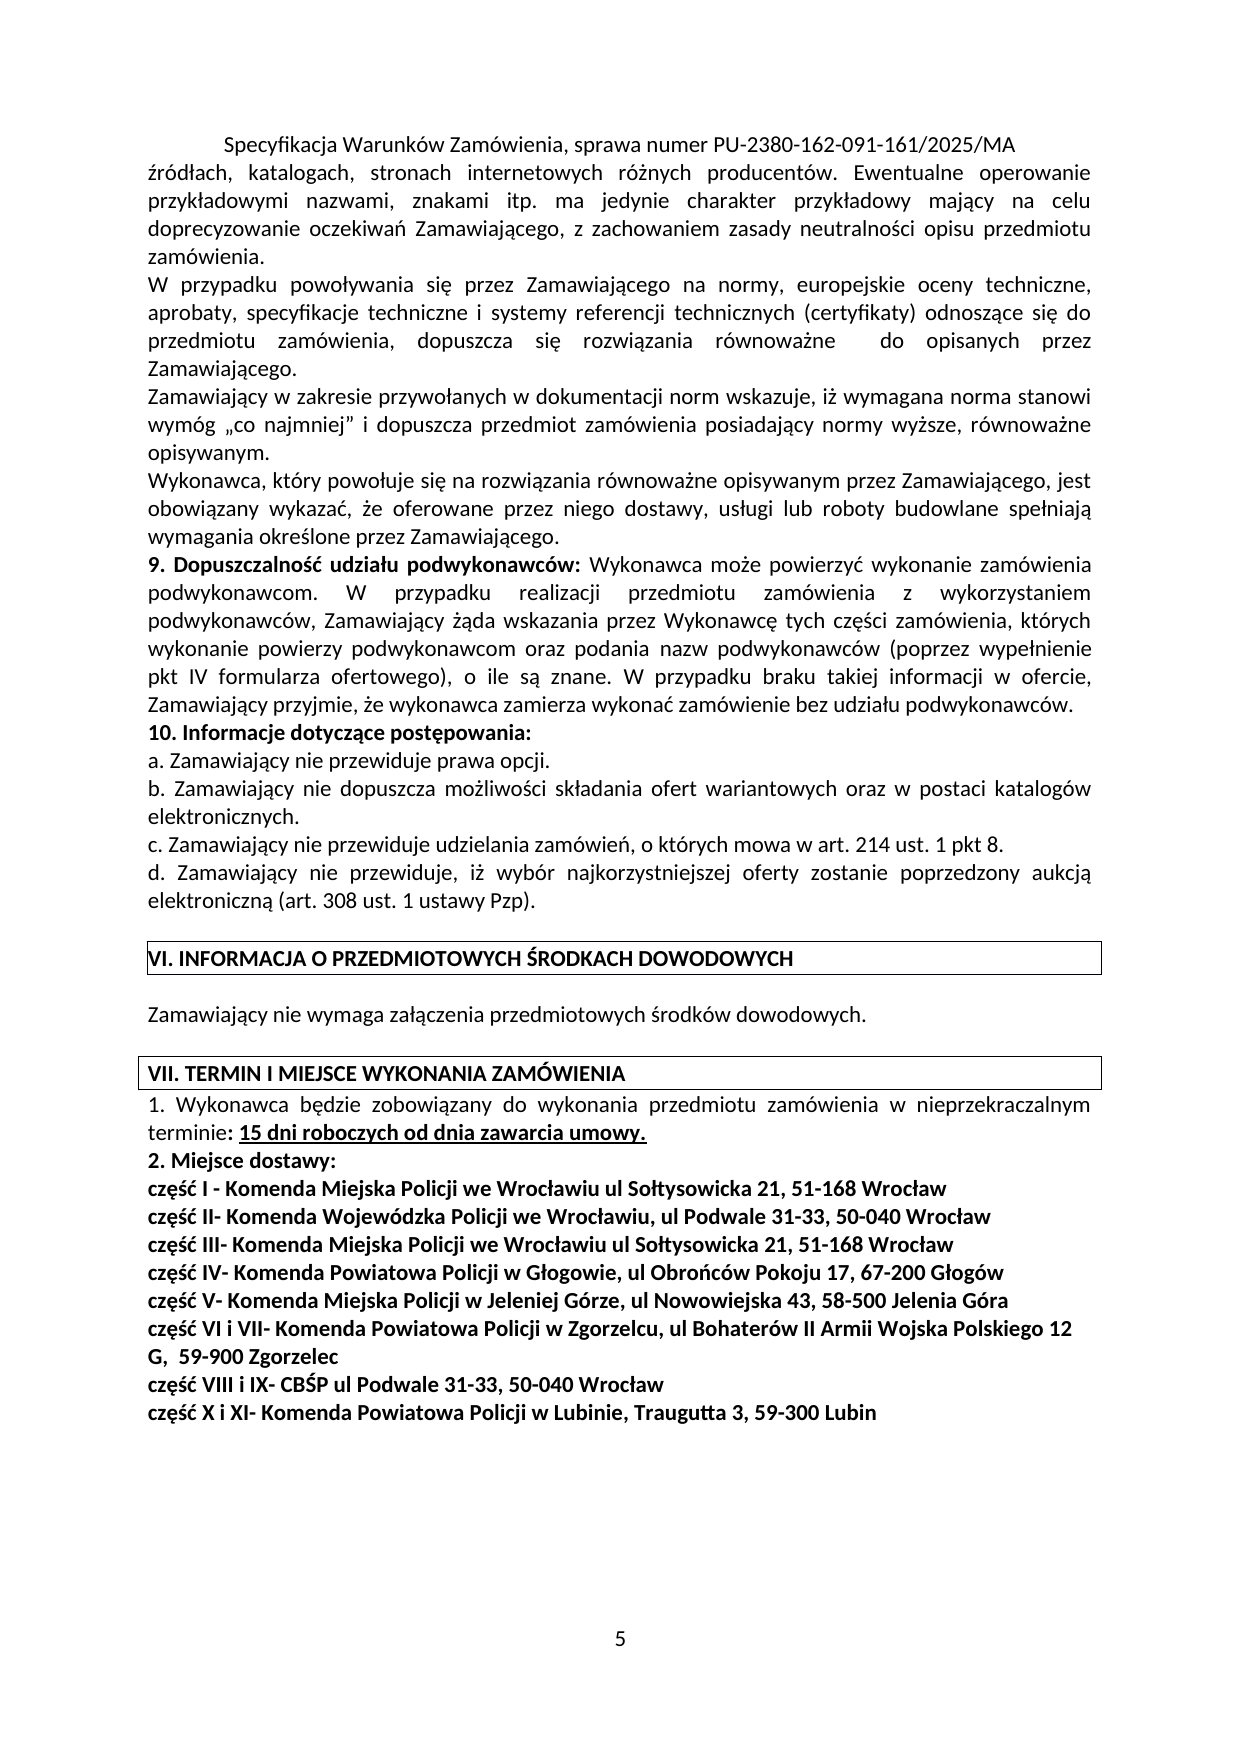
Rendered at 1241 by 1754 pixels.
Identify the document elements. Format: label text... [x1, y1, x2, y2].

text część X i XI- Komenda Powiatowa Policji w Lubinie, Traugutta 3, 59-300 Lubin [148, 1398, 1093, 1427]
text b. Zamawiający nie dopuszcza możliwości składania ofert wariantowych oraz w postaci katalogów elektronicznych. [148, 774, 1093, 830]
text część II- Komenda Wojewódzka Policji we Wrocławiu, ul Podwale 31-33, 50-040 Wrocław [148, 1202, 1093, 1230]
text VI. INFORMACJA O PRZEDMIOTOWYCH ŚRODKACH DOWODOWYCH [148, 942, 1101, 974]
text 10. Informacje dotyczące postępowania: [148, 718, 1093, 746]
text część V- Komenda Miejska Policji w Jeleniej Górze, ul Nowowiejska 43, 58-500 Jelenia Góra [148, 1286, 1093, 1314]
text Wykonawca, który powołuje się na rozwiązania równoważne opisywanym przez Zamawiającego, jest obowiązany wykazać, że oferowane przez niego dostawy, usługi lub roboty budowlane spełniają wymagania określone przez Zamawiającego. [148, 466, 1093, 550]
text a. Zamawiający nie przewiduje prawa opcji. [148, 746, 1093, 774]
text część VIII i IX- CBŚP ul Podwale 31-33, 50-040 Wrocław [148, 1371, 1093, 1398]
text 2. Miejsce dostawy: [148, 1146, 1093, 1174]
text część I - Komenda Miejska Policji we Wrocławiu ul Sołtysowicka 21, 51-168 Wrocław [148, 1174, 1093, 1202]
text d. Zamawiający nie przewiduje, iż wybór najkorzystniejszej oferty zostanie poprzedzony aukcją elektroniczną (art. 308 ust. 1 ustawy Pzp). [148, 858, 1093, 914]
text Zamawiający w zakresie przywołanych w dokumentacji norm wskazuje, iż wymagana norma stanowi wymóg „co najmniej” i dopuszcza przedmiot zamówienia posiadający normy wyższe, równoważne opisywanym. [148, 382, 1093, 466]
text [148, 158, 1093, 270]
text VII. TERMIN I MIEJSCE WYKONANIA ZAMÓWIENIA [139, 1057, 1101, 1089]
text część VI i VII- Komenda Powiatowa Policji w Zgorzelcu, ul Bohaterów II Armii Wojska Polskiego 12 G, 59-900 Zgorzelec [148, 1314, 1093, 1371]
text 9. Dopuszczalność udziału podwykonawców: Wykonawca może powierzyć wykonanie zamówienia podwykonawcom. W przypadku realizacji przedmiotu zamówienia z wykorzystaniem podwykonawców, Zamawiający żąda wskazania przez Wykonawcę tych części zamówienia, których wykonanie powierzy podwykonawcom oraz podania nazw podwykonawców (poprzez wypełnienie pkt IV formularza ofertowego), o ile są znane. W przypadku braku takiej informacji w ofercie, Zamawiający przyjmie, że wykonawca zamierza wykonać zamówienie bez udziału podwykonawców. [148, 550, 1093, 718]
text część III- Komenda Miejska Policji we Wrocławiu ul Sołtysowicka 21, 51-168 Wrocław [148, 1230, 1093, 1258]
text 1. Wykonawca będzie zobowiązany do wykonania przedmiotu zamówienia w nieprzekraczalnym terminie: 15 dni roboczych od dnia zawarcia umowy. [148, 1090, 1093, 1146]
text c. Zamawiający nie przewiduje udzielania zamówień, o których mowa w art. 214 ust. 1 pkt 8. [148, 830, 1093, 858]
text W przypadku powoływania się przez Zamawiającego na normy, europejskie oceny techniczne, aprobaty, specyfikacje techniczne i systemy referencji technicznych (certyfikaty) odnoszące się do przedmiotu zamówienia, dopuszcza się rozwiązania równoważne do opisanych przez Zamawiającego. [148, 270, 1093, 382]
text Zamawiający nie wymaga załączenia przedmiotowych środków dowodowych. [148, 1000, 1093, 1028]
text część IV- Komenda Powiatowa Policji w Głogowie, ul Obrońców Pokoju 17, 67-200 Głogów [148, 1258, 1093, 1286]
